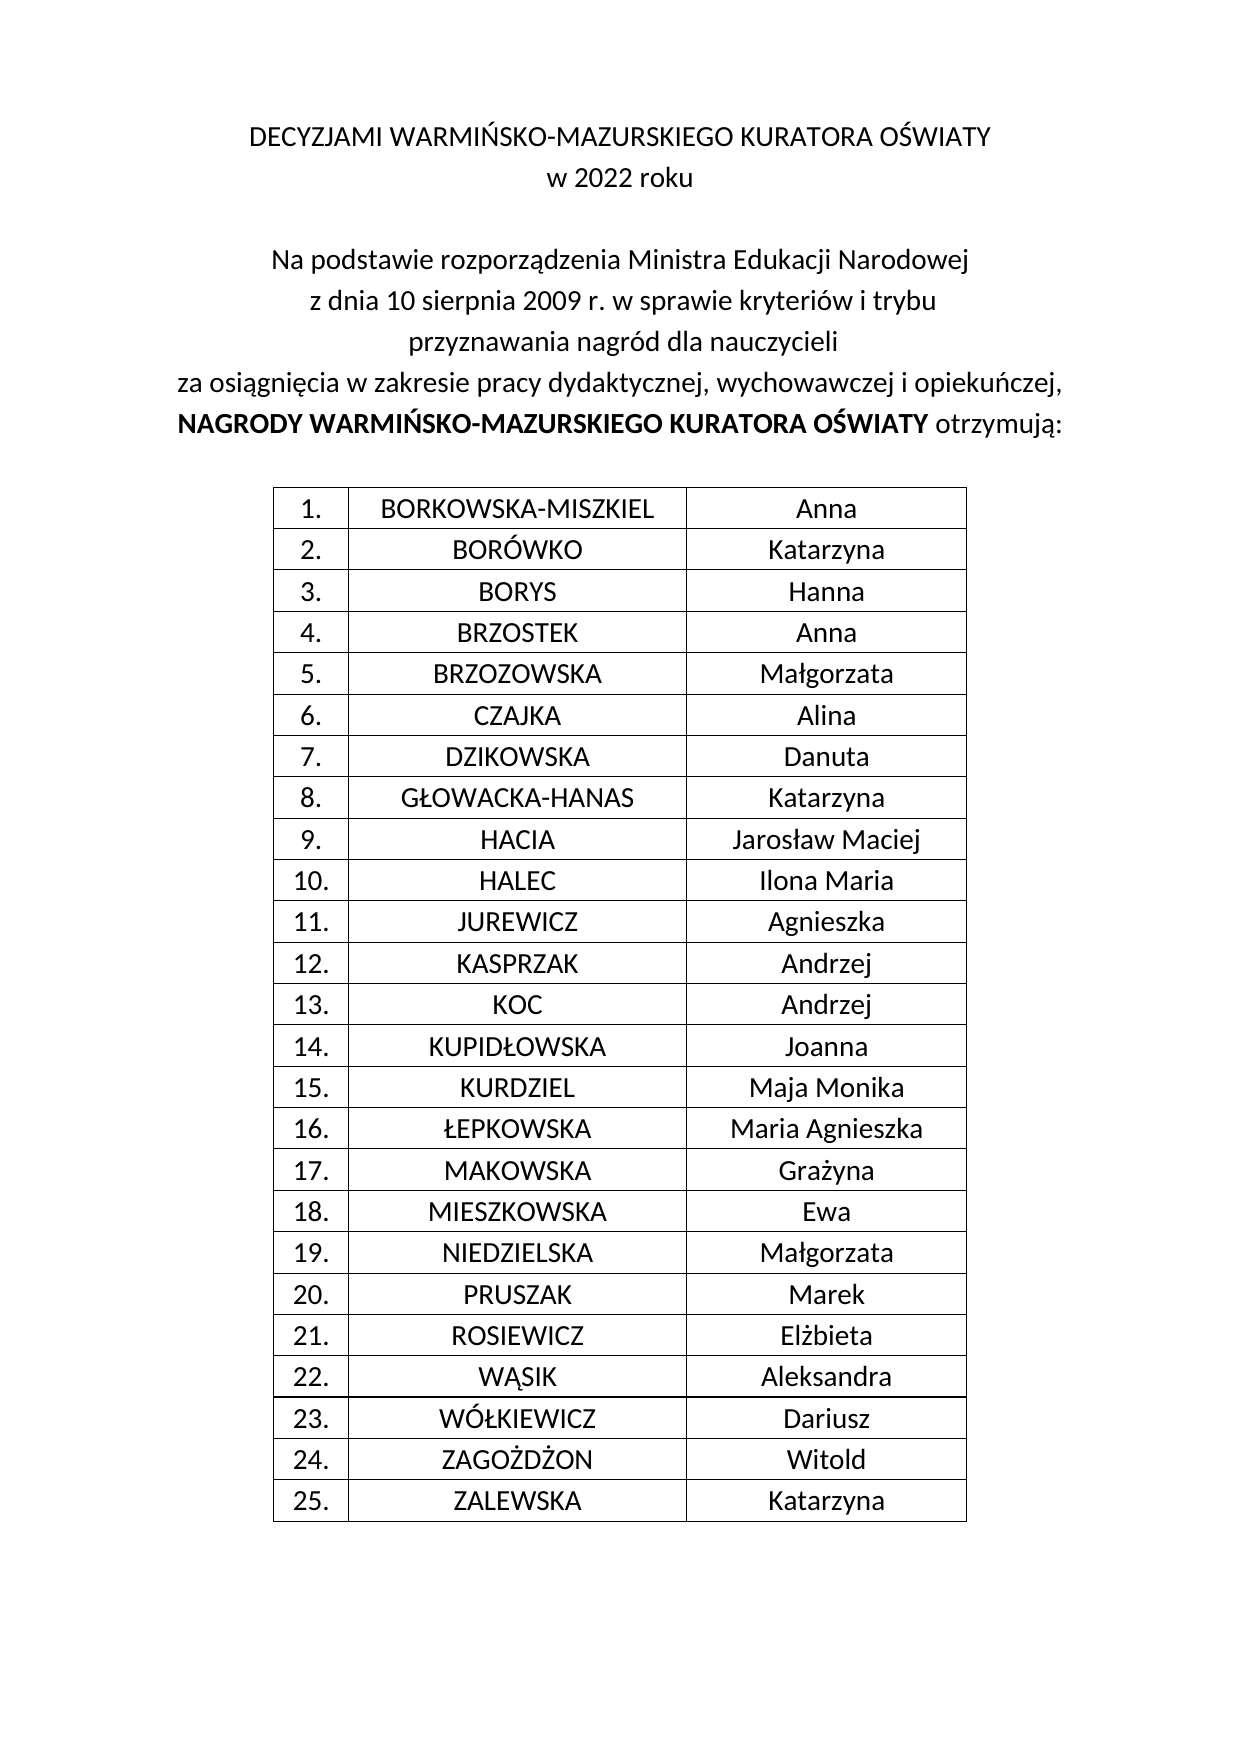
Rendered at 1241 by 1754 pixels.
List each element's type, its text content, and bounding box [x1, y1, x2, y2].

table_cell BORÓWKO [349, 529, 686, 569]
table_cell ZALEWSKA [349, 1480, 686, 1521]
table_cell BRZOSTEK [349, 612, 686, 652]
table_header 1. [274, 488, 348, 528]
table_cell Jarosław Maciej [687, 819, 966, 859]
table_cell 12. [274, 943, 348, 983]
table_cell 6. [274, 695, 348, 735]
text przyznawania nagród dla nauczycieli za osiągnięcia w zakresie pracy dydaktycznej, wychowawczej i opiekuńczej, [148, 323, 1093, 399]
table_cell 11. [274, 901, 348, 942]
text Na podstawie rozporządzenia Ministra Edukacji Narodowej [148, 241, 1093, 277]
table_cell CZAJKA [349, 695, 686, 735]
table_cell 20. [274, 1274, 348, 1314]
table_cell Marek [687, 1274, 966, 1314]
table_cell MAKOWSKA [349, 1149, 686, 1190]
table_cell 9. [274, 819, 348, 859]
table_cell 23. [274, 1398, 348, 1438]
table_cell NIEDZIELSKA [349, 1232, 686, 1272]
table_cell ZAGOŻDŻON [349, 1439, 686, 1479]
table_cell GŁOWACKA-HANAS [349, 777, 686, 817]
table_cell Elżbieta [687, 1315, 966, 1355]
table_cell Maria Agnieszka [687, 1108, 966, 1148]
table_cell 21. [274, 1315, 348, 1355]
table_cell Grażyna [687, 1149, 966, 1190]
table_cell 15. [274, 1067, 348, 1107]
table_cell 17. [274, 1149, 348, 1190]
table_cell 18. [274, 1191, 348, 1231]
text DECYZJAMI WARMIŃSKO-MAZURSKIEGO KURATORA OŚWIATY w 2022 roku [148, 118, 1093, 195]
table_cell ROSIEWICZ [349, 1315, 686, 1355]
table_cell Anna [687, 612, 966, 652]
table_cell 14. [274, 1025, 348, 1066]
table_cell KURDZIEL [349, 1067, 686, 1107]
table_cell 7. [274, 736, 348, 776]
table_cell HACIA [349, 819, 686, 859]
table_cell WĄSIK [349, 1356, 686, 1396]
table_header BORKOWSKA-MISZKIEL [349, 488, 686, 528]
table_cell WÓŁKIEWICZ [349, 1398, 686, 1438]
table_cell Katarzyna [687, 529, 966, 569]
table_cell Hanna [687, 570, 966, 611]
table_cell Andrzej [687, 984, 966, 1024]
table_cell Alina [687, 695, 966, 735]
table_cell Katarzyna [687, 1480, 966, 1521]
table_cell ŁEPKOWSKA [349, 1108, 686, 1148]
table_cell Dariusz [687, 1398, 966, 1438]
table_cell 22. [274, 1356, 348, 1396]
table_cell Aleksandra [687, 1356, 966, 1396]
table_cell 4. [274, 612, 348, 652]
table_cell Maja Monika [687, 1067, 966, 1107]
text z dnia 10 sierpnia 2009 r. w sprawie kryteriów i trybu [148, 282, 1093, 318]
table_cell 2. [274, 529, 348, 569]
table_cell Ilona Maria [687, 860, 966, 900]
table_cell 5. [274, 653, 348, 693]
table_cell Ewa [687, 1191, 966, 1231]
table_cell 8. [274, 777, 348, 817]
table_cell 3. [274, 570, 348, 611]
table_cell 10. [274, 860, 348, 900]
table_cell BORYS [349, 570, 686, 611]
table_cell HALEC [349, 860, 686, 900]
table_cell KUPIDŁOWSKA [349, 1025, 686, 1066]
table_header Anna [687, 488, 966, 528]
table_cell BRZOZOWSKA [349, 653, 686, 693]
table_cell Andrzej [687, 943, 966, 983]
table_cell DZIKOWSKA [349, 736, 686, 776]
table_cell Joanna [687, 1025, 966, 1066]
table_cell 25. [274, 1480, 348, 1521]
table_cell KASPRZAK [349, 943, 686, 983]
table_cell KOC [349, 984, 686, 1024]
table_cell Danuta [687, 736, 966, 776]
table_cell 19. [274, 1232, 348, 1272]
table_cell Witold [687, 1439, 966, 1479]
table_cell PRUSZAK [349, 1274, 686, 1314]
table_cell 13. [274, 984, 348, 1024]
table_cell Małgorzata [687, 1232, 966, 1272]
table_cell 16. [274, 1108, 348, 1148]
table_cell MIESZKOWSKA [349, 1191, 686, 1231]
text NAGRODY WARMIŃSKO-MAZURSKIEGO KURATORA OŚWIATY otrzymują: [148, 405, 1093, 440]
table_cell Agnieszka [687, 901, 966, 942]
table_cell 24. [274, 1439, 348, 1479]
table_cell Katarzyna [687, 777, 966, 817]
table_cell JUREWICZ [349, 901, 686, 942]
table_cell Małgorzata [687, 653, 966, 693]
